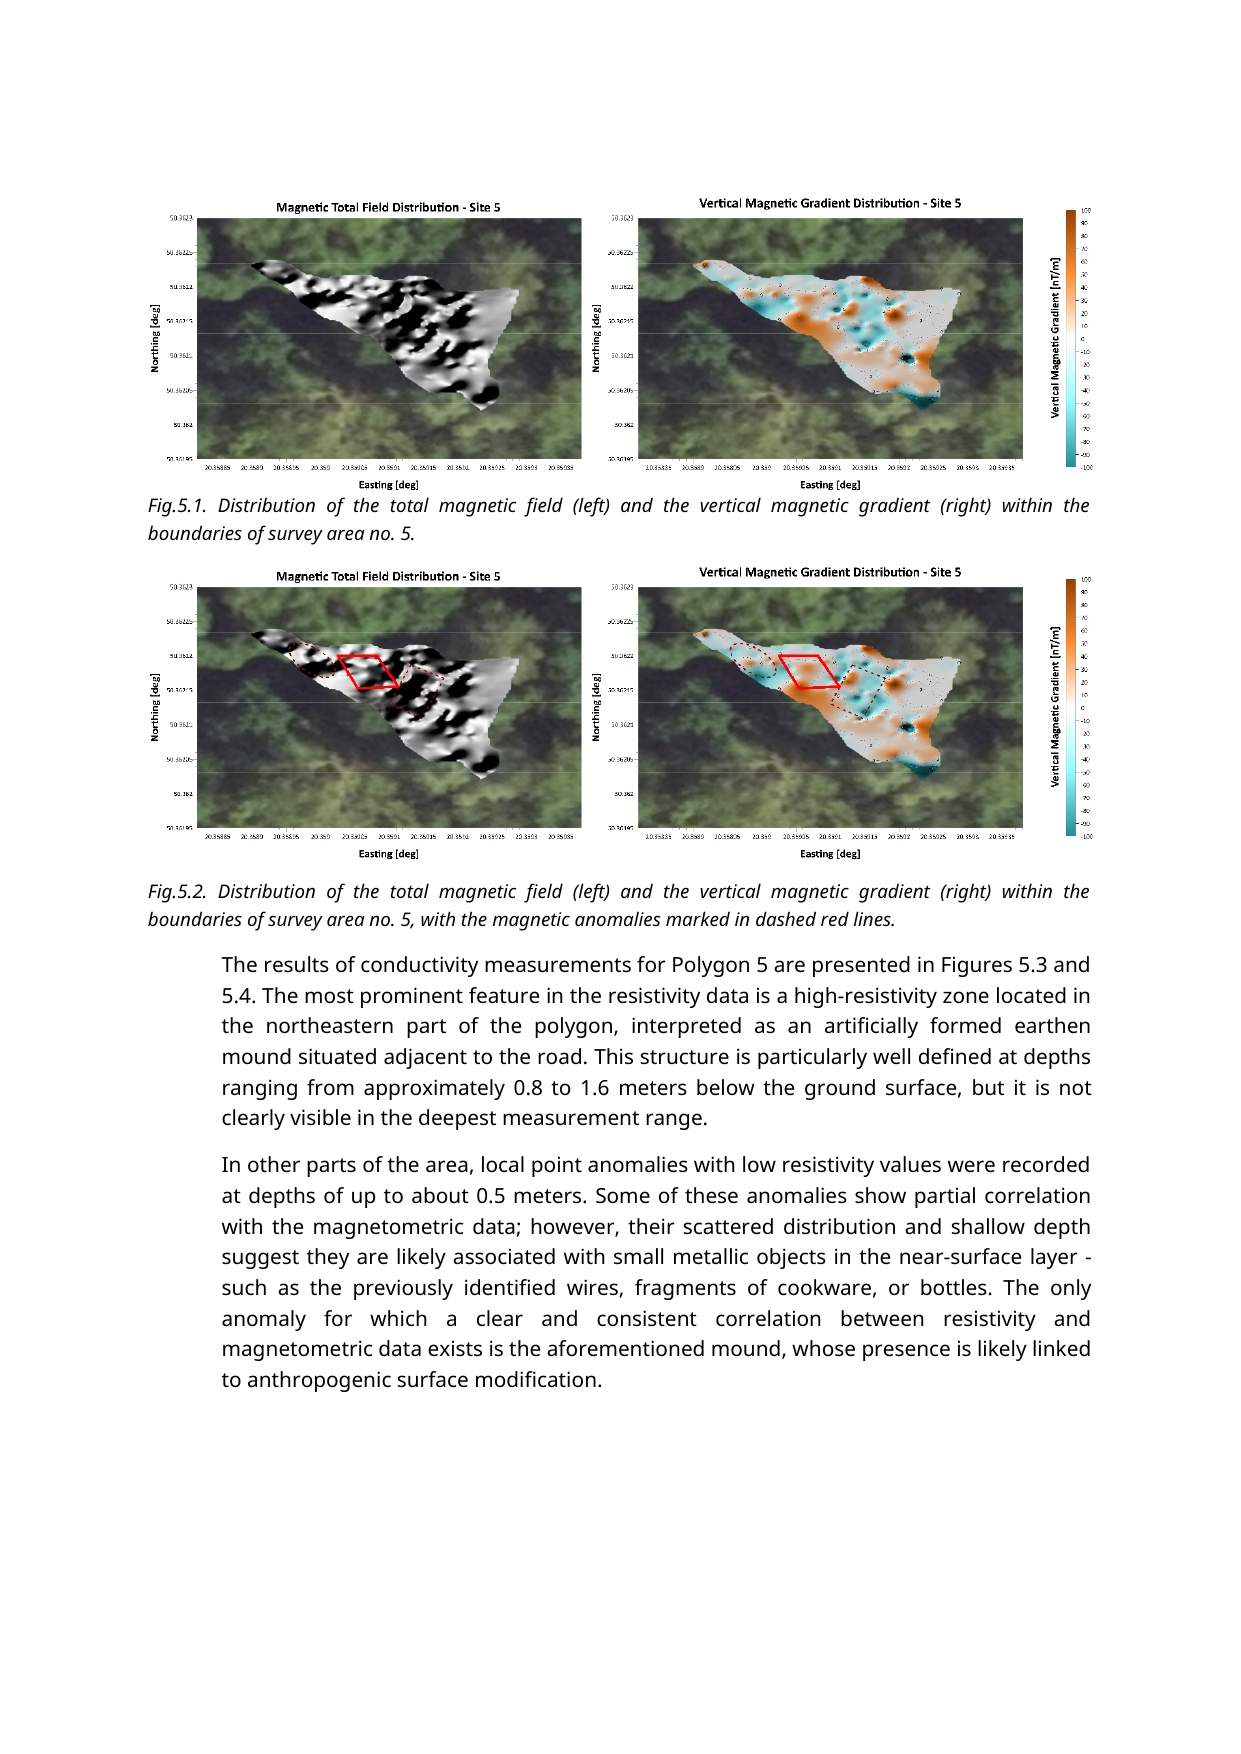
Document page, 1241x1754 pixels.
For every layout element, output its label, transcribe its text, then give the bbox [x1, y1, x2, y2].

text In other parts of the area, local point anomalies with low resistivity values were recorded at depths of up to about 0.5 meters. Some of these anomalies show partial correlation with the magnetometric data; however, their scattered distribution and shallow depth suggest they are likely associated with small metallic objects in the near-surface layer - such as the previously identified wires, fragments of cookware, or bottles. The only anomaly for which a clear and consistent correlation between resistivity and magnetometric data exists is the aforementioned mound, whose presence is likely linked to anthropogenic surface modification. [221, 1151, 1093, 1393]
text Fig.5.2. Distribution of the total magnetic field (left) and the vertical magnetic gradient (right) within the boundaries of survey area no. 5, with the magnetic anomalies marked in dashed red lines. [148, 878, 1093, 932]
picture [147, 195, 1093, 491]
picture [147, 563, 1093, 860]
text Fig.5.1. Distribution of the total magnetic field (left) and the vertical magnetic gradient (right) within the boundaries of survey area no. 5. [148, 491, 1093, 545]
text The results of conductivity measurements for Polygon 5 are presented in Figures 5.3 and 5.4. The most prominent feature in the resistivity data is a high-resistivity zone located in the northeastern part of the polygon, interpreted as an artificially formed earthen mound situated adjacent to the road. This structure is particularly well defined at depths ranging from approximately 0.8 to 1.6 meters below the ground surface, but it is not clearly visible in the deepest measurement range. [221, 950, 1093, 1132]
